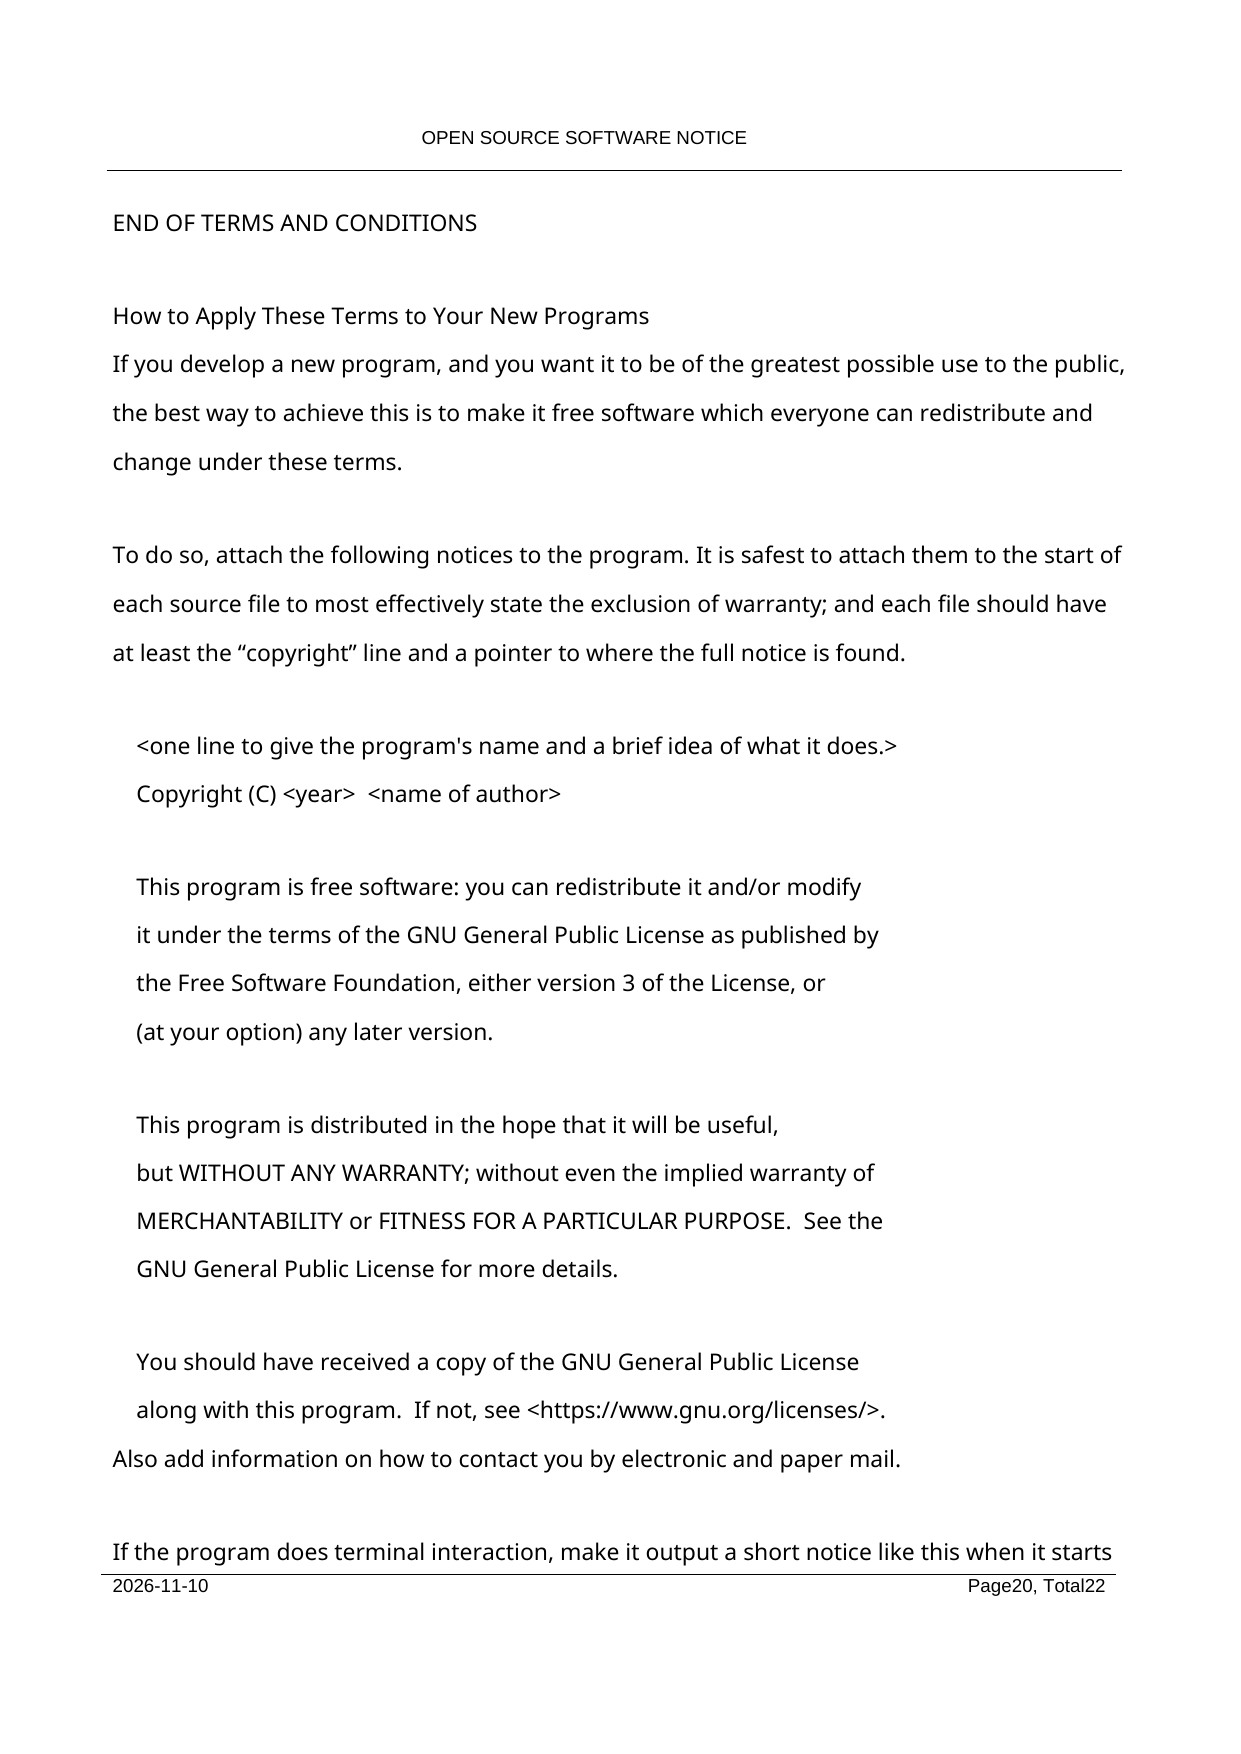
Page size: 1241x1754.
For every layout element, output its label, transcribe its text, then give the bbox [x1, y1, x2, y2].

text Copyright (C) <year> <name of author> [112, 777, 1128, 810]
text To do so, attach the following notices to the program. It is safest to attach them to the start of each source file to most effectively state the exclusion of warranty; and each file should have at least the “copyright” line and a pointer to where the full notice is found. [112, 538, 1128, 668]
text <one line to give the program's name and a brief idea of what it does.> [112, 729, 1128, 762]
text This program is distributed in the hope that it will be useful, [112, 1108, 1128, 1141]
text along with this program. If not, see <https://www.gnu.org/licenses/>. [112, 1394, 1128, 1426]
text (at your option) any later version. [112, 1015, 1128, 1047]
text GNU General Public License for more details. [112, 1252, 1128, 1285]
text This program is free software: you can redistribute it and/or modify [112, 871, 1128, 903]
text END OF TERMS AND CONDITIONS [112, 206, 1128, 239]
text but WITHOUT ANY WARRANTY; without even the implied warranty of [112, 1156, 1128, 1189]
text How to Apply These Terms to Your New Programs [112, 299, 1128, 332]
text it under the terms of the GNU General Public License as published by [112, 919, 1128, 951]
text MERCHANTABILITY or FITNESS FOR A PARTICULAR PURPOSE. See the [112, 1204, 1128, 1237]
text If you develop a new program, and you want it to be of the greatest possible use to the public, the best way to achieve this is to make it free software which everyone can redistribute and change under these terms. [112, 348, 1128, 478]
text the Free Software Foundation, either version 3 of the License, or [112, 967, 1128, 999]
text Also add information on how to contact you by electronic and paper mail. [112, 1442, 1128, 1474]
text You should have received a copy of the GNU General Public License [112, 1346, 1128, 1378]
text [112, 1535, 1128, 1568]
